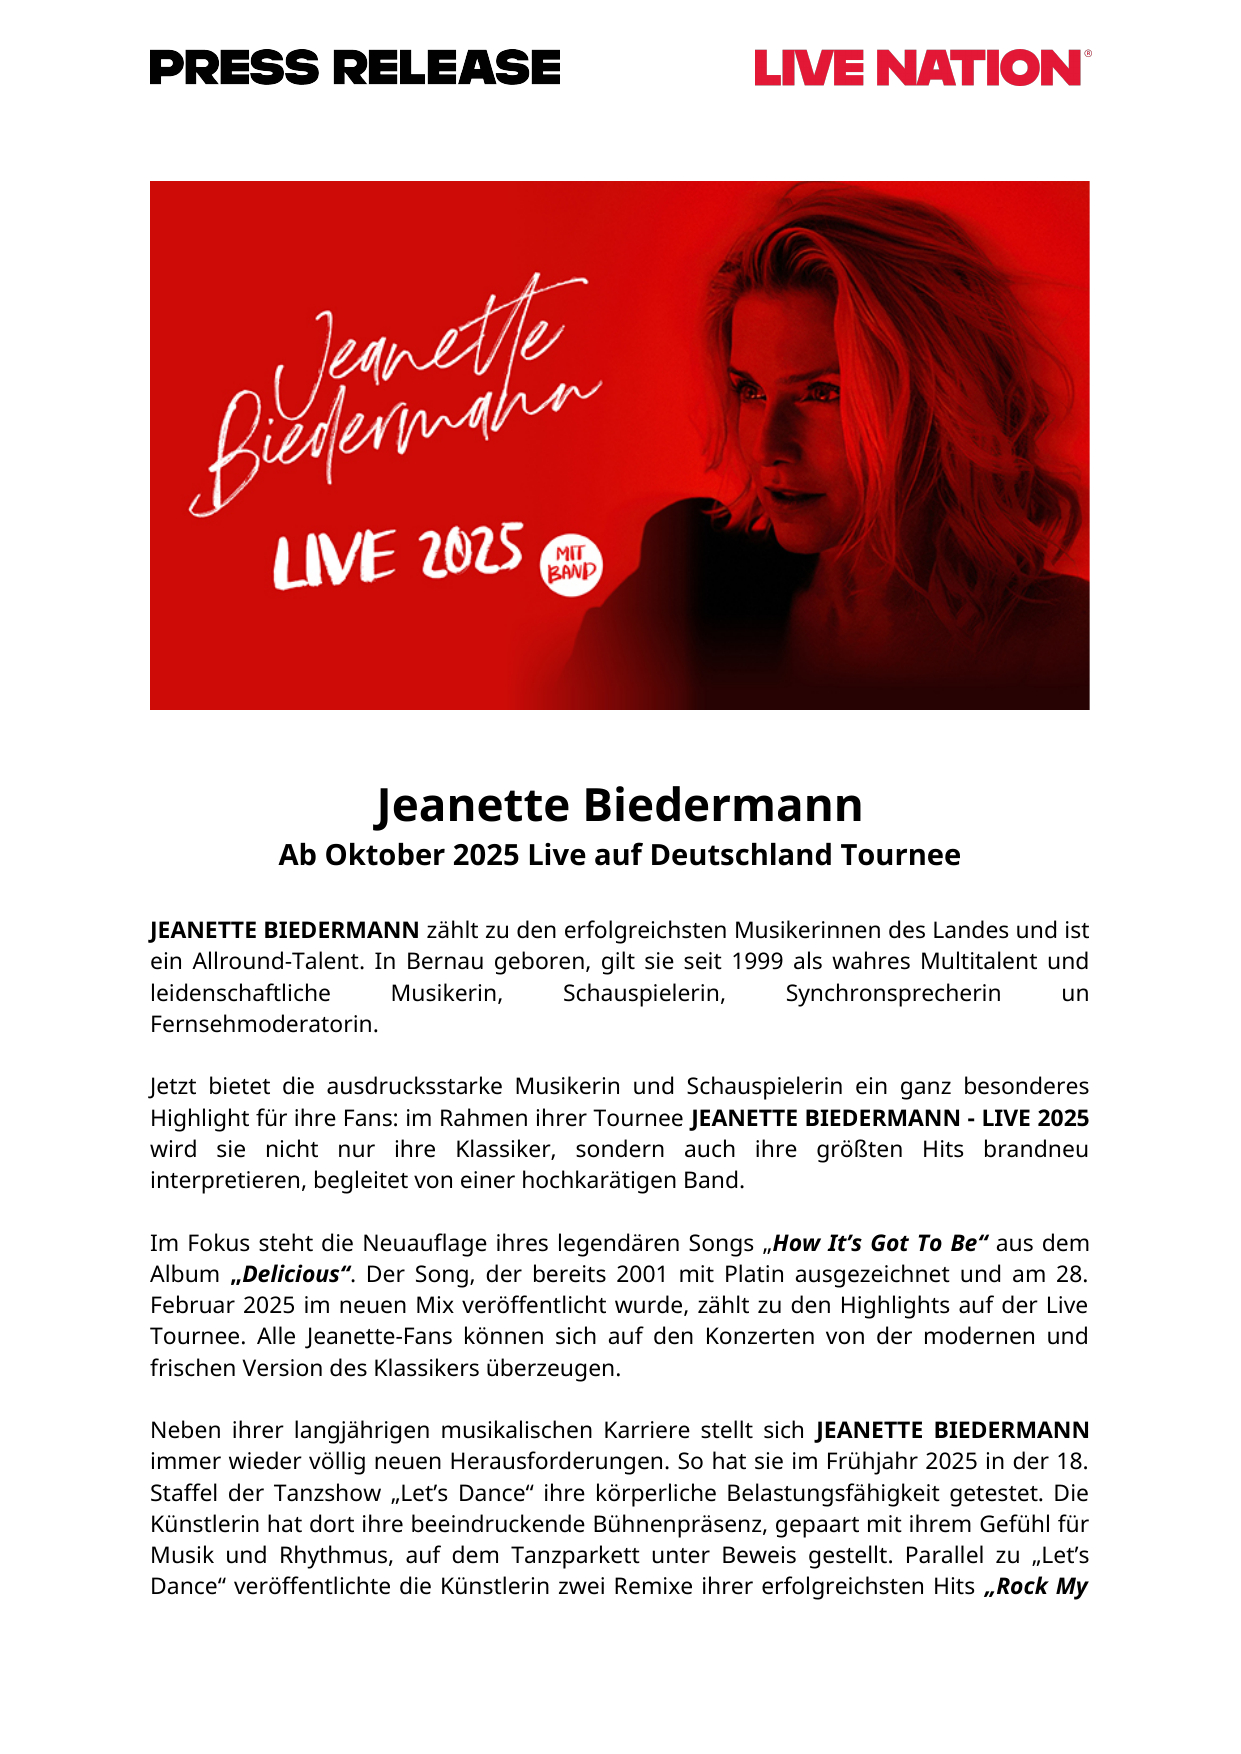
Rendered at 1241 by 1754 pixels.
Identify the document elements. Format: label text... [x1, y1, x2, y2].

picture [150, 49, 560, 85]
picture [755, 49, 1092, 86]
text Jeanette Biedermann [150, 772, 1090, 834]
text Ab Oktober 2025 Live auf Deutschland Tournee [150, 834, 1090, 874]
picture [150, 181, 1090, 710]
text Jetzt bietet die ausdrucksstarke Musikerin und Schauspielerin ein ganz besonderes Highlight für ihre Fans: im Rahmen ihrer Tournee JEANETTE BIEDERMANN - LIVE 2025 wird sie nicht nur ihre Klassiker, sondern auch ihre größten Hits brandneu interpretieren, begleitet von einer hochkarätigen Band. [150, 1070, 1090, 1195]
text Im Fokus steht die Neuauflage ihres legendären Songs „How It’s Got To Be“ aus dem Album „Delicious“. Der Song, der bereits 2001 mit Platin ausgezeichnet und am 28. Februar 2025 im neuen Mix veröffentlicht wurde, zählt zu den Highlights auf der Live Tournee. Alle Jeanette-Fans können sich auf den Konzerten von der modernen und frischen Version des Klassikers überzeugen. [150, 1226, 1090, 1383]
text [150, 1414, 1090, 1601]
text JEANETTE BIEDERMANN zählt zu den erfolgreichsten Musikerinnen des Landes und ist ein Allround-Talent. In Bernau geboren, gilt sie seit 1999 als wahres Multitalent und leidenschaftliche Musikerin, Schauspielerin, Synchronsprecherin un Fernsehmoderatorin. [150, 914, 1090, 1039]
